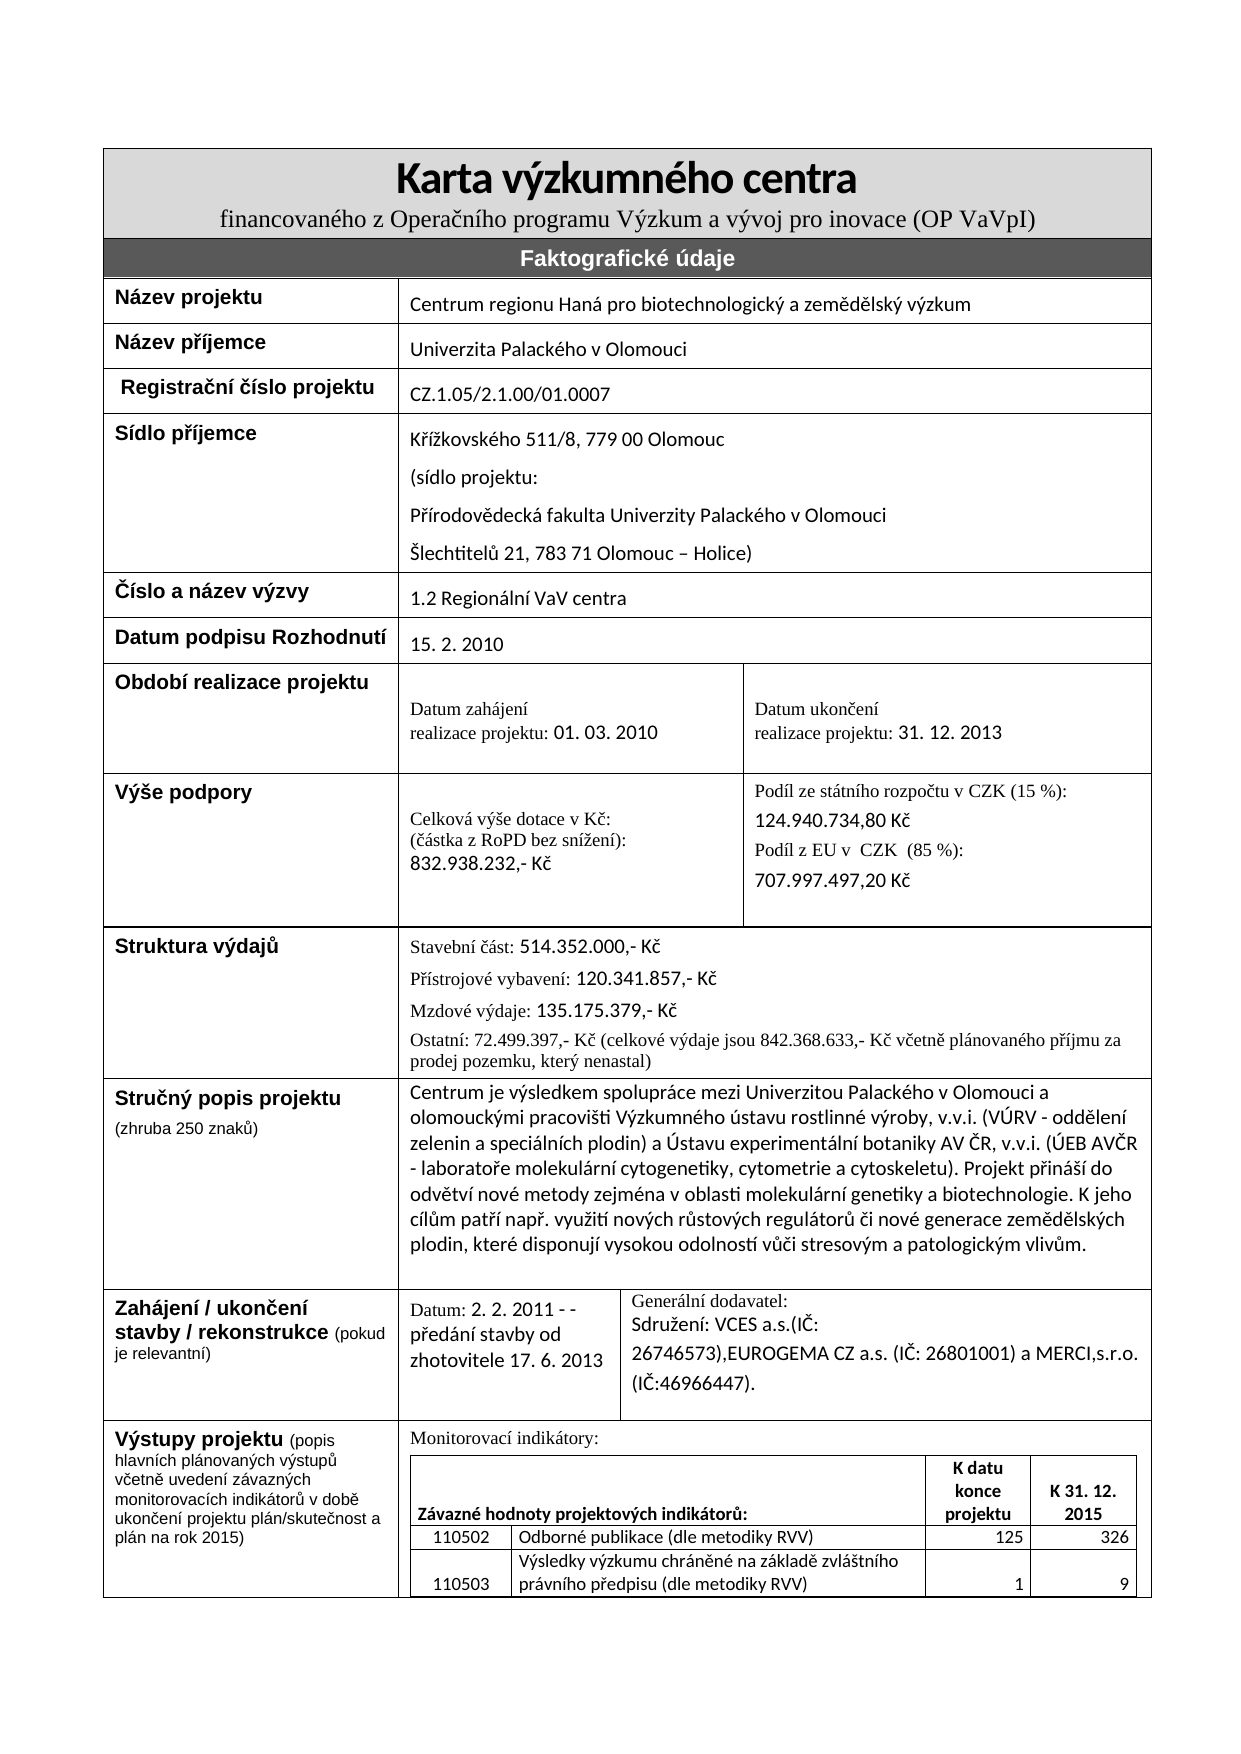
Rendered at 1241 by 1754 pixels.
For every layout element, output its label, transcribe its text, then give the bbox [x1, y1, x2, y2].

table_cell Faktografické údaje [104, 239, 1151, 277]
table_cell CZ.1.05/2.1.00/01.0007 [399, 369, 1151, 413]
table_cell Stavební část: 514.352.000,- Kč Přístrojové vybavení: 120.341.857,- Kč Mzdové výdaje: 135.175.379,- Kč Ostatní: 72.499.397,- Kč (celkové výdaje jsou 842.368.633,- Kč včetně plánovaného příjmu za prodej pozemku, který nenastal) [399, 928, 1151, 1078]
table_cell Křížkovského 511/8, 779 00 Olomouc (sídlo projektu: Přírodovědecká fakulta Univerzity Palackého v Olomouci Šlechtitelů 21, 783 71 Olomouc – Holice) [399, 414, 1151, 572]
table_cell Datum ukončení realizace projektu: 31. 12. 2013 [744, 664, 1151, 772]
table_cell Výše podpory [104, 774, 398, 926]
table_cell Číslo a název výzvy [104, 573, 398, 617]
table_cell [399, 1421, 1151, 1597]
table_cell Centrum je výsledkem spolupráce mezi Univerzitou Palackého v Olomouci a olomouckými pracovišti Výzkumného ústavu rostlinné výroby, v.v.i. (VÚRV - oddělení zelenin a speciálních plodin) a Ústavu experimentální botaniky AV ČR, v.v.i. (ÚEB AVČR - laboratoře molekulární cytogenetiky, cytometrie a cytoskeletu). Projekt přináší do odvětví nové metody zejména v oblasti molekulární genetiky a biotechnologie. K jeho cílům patří např. využití nových růstových regulátorů či nové generace zemědělských plodin, které disponují vysokou odolností vůči stresovým a patologickým vlivům. [399, 1079, 1151, 1289]
table_cell Sídlo příjemce [104, 414, 398, 572]
table_cell Podíl ze státního rozpočtu v CZK (15 %): 124.940.734,80 Kč Podíl z EU v CZK (85 %): 707.997.497,20 Kč [744, 774, 1151, 926]
table_cell Centrum regionu Haná pro biotechnologický a zemědělský výzkum [399, 279, 1151, 323]
table_cell Název projektu [104, 279, 398, 323]
table_cell 1.2 Regionální VaV centra [399, 573, 1151, 617]
table_header Karta výzkumného centra financovaného z Operačního programu Výzkum a vývoj pro inovace (OP VaVpI) [104, 149, 1151, 238]
table_cell Celková výše dotace v Kč: (částka z RoPD bez snížení): 832.938.232,- Kč [399, 774, 743, 926]
table_cell Datum: 2. 2. 2011 - -předání stavby od zhotovitele 17. 6. 2013 [399, 1290, 620, 1420]
table_cell 15. 2. 2010 [399, 618, 1151, 662]
table_cell Registrační číslo projektu [104, 369, 398, 413]
table_cell Struktura výdajů [104, 928, 398, 1078]
table_cell Generální dodavatel: Sdružení: VCES a.s.(IČ: 26746573),EUROGEMA CZ a.s. (IČ: 26801001) a MERCI,s.r.o. (IČ:46966447). [621, 1290, 1151, 1420]
table_cell Název příjemce [104, 324, 398, 368]
table_cell Zahájení / ukončení stavby / rekonstrukce (pokud je relevantní) [104, 1290, 398, 1420]
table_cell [104, 1421, 398, 1597]
table_cell Období realizace projektu [104, 664, 398, 772]
table_cell Stručný popis projektu (zhruba 250 znaků) [104, 1079, 398, 1289]
table_cell Datum zahájení realizace projektu: 01. 03. 2010 [399, 664, 743, 772]
table_cell Datum podpisu Rozhodnutí [104, 618, 398, 662]
table_cell Univerzita Palackého v Olomouci [399, 324, 1151, 368]
